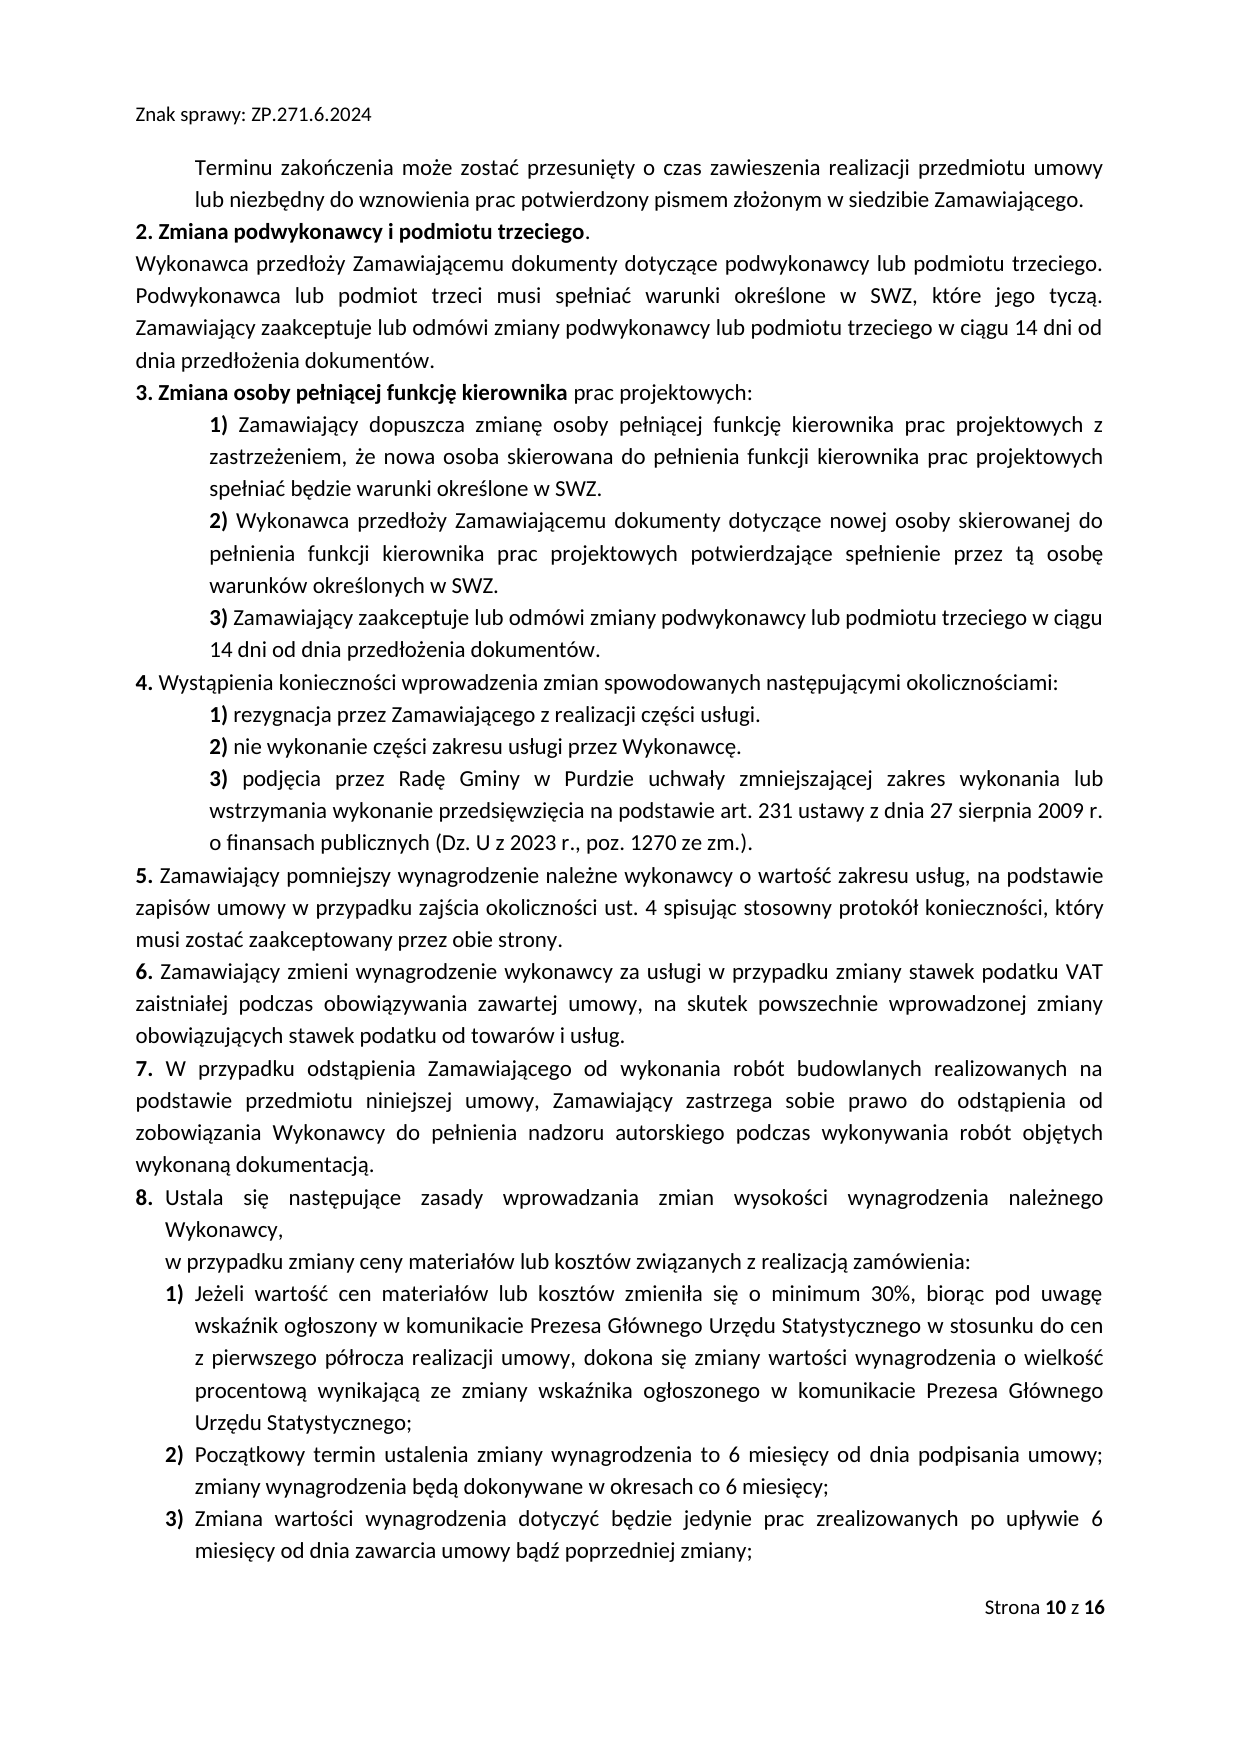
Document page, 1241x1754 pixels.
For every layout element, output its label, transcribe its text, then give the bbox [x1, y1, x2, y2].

list Jeżeli wartość cen materiałów lub kosztów zmieniła się o minimum 30%, biorąc pod uwagę wskaźnik ogłoszony w komunikacie Prezesa Głównego Urzędu Statystycznego w stosunku do cen z pierwszego półrocza realizacji umowy, dokona się zmiany wartości wynagrodzenia o wielkość procentową wynikającą ze zmiany wskaźnika ogłoszonego w komunikacie Prezesa Głównego Urzędu Statystycznego; [165, 1279, 1105, 1436]
text Wykonawca przedłoży Zamawiającemu dokumenty dotyczące podwykonawcy lub podmiotu trzeciego. Podwykonawca lub podmiot trzeci musi spełniać warunki określone w SWZ, które jego tyczą. Zamawiający zaakceptuje lub odmówi zmiany podwykonawcy lub podmiotu trzeciego w ciągu 14 dni od dnia przedłożenia dokumentów. [135, 249, 1105, 374]
text 3) podjęcia przez Radę Gminy w Purdzie uchwały zmniejszającej zakres wykonania lub wstrzymania wykonanie przedsięwzięcia na podstawie art. 231 ustawy z dnia 27 sierpnia 2009 r. o finansach publicznych (Dz. U z 2023 r., poz. 1270 ze zm.). [209, 764, 1105, 857]
text 7. W przypadku odstąpienia Zamawiającego od wykonania robót budowlanych realizowanych na podstawie przedmiotu niniejszej umowy, Zamawiający zastrzega sobie prawo do odstąpienia od zobowiązania Wykonawcy do pełnienia nadzoru autorskiego podczas wykonywania robót objętych wykonaną dokumentacją. [135, 1054, 1105, 1178]
text 6. Zamawiający zmieni wynagrodzenie wykonawcy za usługi w przypadku zmiany stawek podatku VAT zaistniałej podczas obowiązywania zawartej umowy, na skutek powszechnie wprowadzonej zmiany obowiązujących stawek podatku od towarów i usług. [135, 957, 1105, 1050]
text Terminu zakończenia może zostać przesunięty o czas zawieszenia realizacji przedmiotu umowy lub niezbędny do wznowienia prac potwierdzony pismem złożonym w siedzibie Zamawiającego. [194, 153, 1105, 213]
text 2. Zmiana podwykonawcy i podmiotu trzeciego. [135, 217, 1105, 245]
text 2) nie wykonanie części zakresu usługi przez Wykonawcę. [135, 732, 1105, 760]
text 2) Wykonawca przedłoży Zamawiającemu dokumenty dotyczące nowej osoby skierowanej do pełnienia funkcji kierownika prac projektowych potwierdzające spełnienie przez tą osobę warunków określonych w SWZ. [209, 507, 1105, 599]
list Ustala się następujące zasady wprowadzania zmian wysokości wynagrodzenia należnego Wykonawcy, w przypadku zmiany ceny materiałów lub kosztów związanych z realizacją zamówienia: [135, 1183, 1105, 1275]
text 5. Zamawiający pomniejszy wynagrodzenie należne wykonawcy o wartość zakresu usług, na podstawie zapisów umowy w przypadku zajścia okoliczności ust. 4 spisując stosowny protokół konieczności, który musi zostać zaakceptowany przez obie strony. [135, 861, 1105, 953]
text 1) rezygnacja przez Zamawiającego z realizacji części usługi. [135, 700, 1105, 728]
list Początkowy termin ustalenia zmiany wynagrodzenia to 6 miesięcy od dnia podpisania umowy; zmiany wynagrodzenia będą dokonywane w okresach co 6 miesięcy; [165, 1440, 1105, 1500]
text 3. Zmiana osoby pełniącej funkcję kierownika prac projektowych: [135, 378, 1105, 406]
text 1) Zamawiający dopuszcza zmianę osoby pełniącej funkcję kierownika prac projektowych z zastrzeżeniem, że nowa osoba skierowana do pełnienia funkcji kierownika prac projektowych spełniać będzie warunki określone w SWZ. [209, 410, 1105, 502]
text 3) Zamawiający zaakceptuje lub odmówi zmiany podwykonawcy lub podmiotu trzeciego w ciągu 14 dni od dnia przedłożenia dokumentów. [209, 603, 1105, 663]
list Zmiana wartości wynagrodzenia dotyczyć będzie jedynie prac zrealizowanych po upływie 6 miesięcy od dnia zawarcia umowy bądź poprzedniej zmiany; [165, 1504, 1105, 1565]
text 4. Wystąpienia konieczności wprowadzenia zmian spowodowanych następującymi okolicznościami: [135, 668, 1105, 696]
